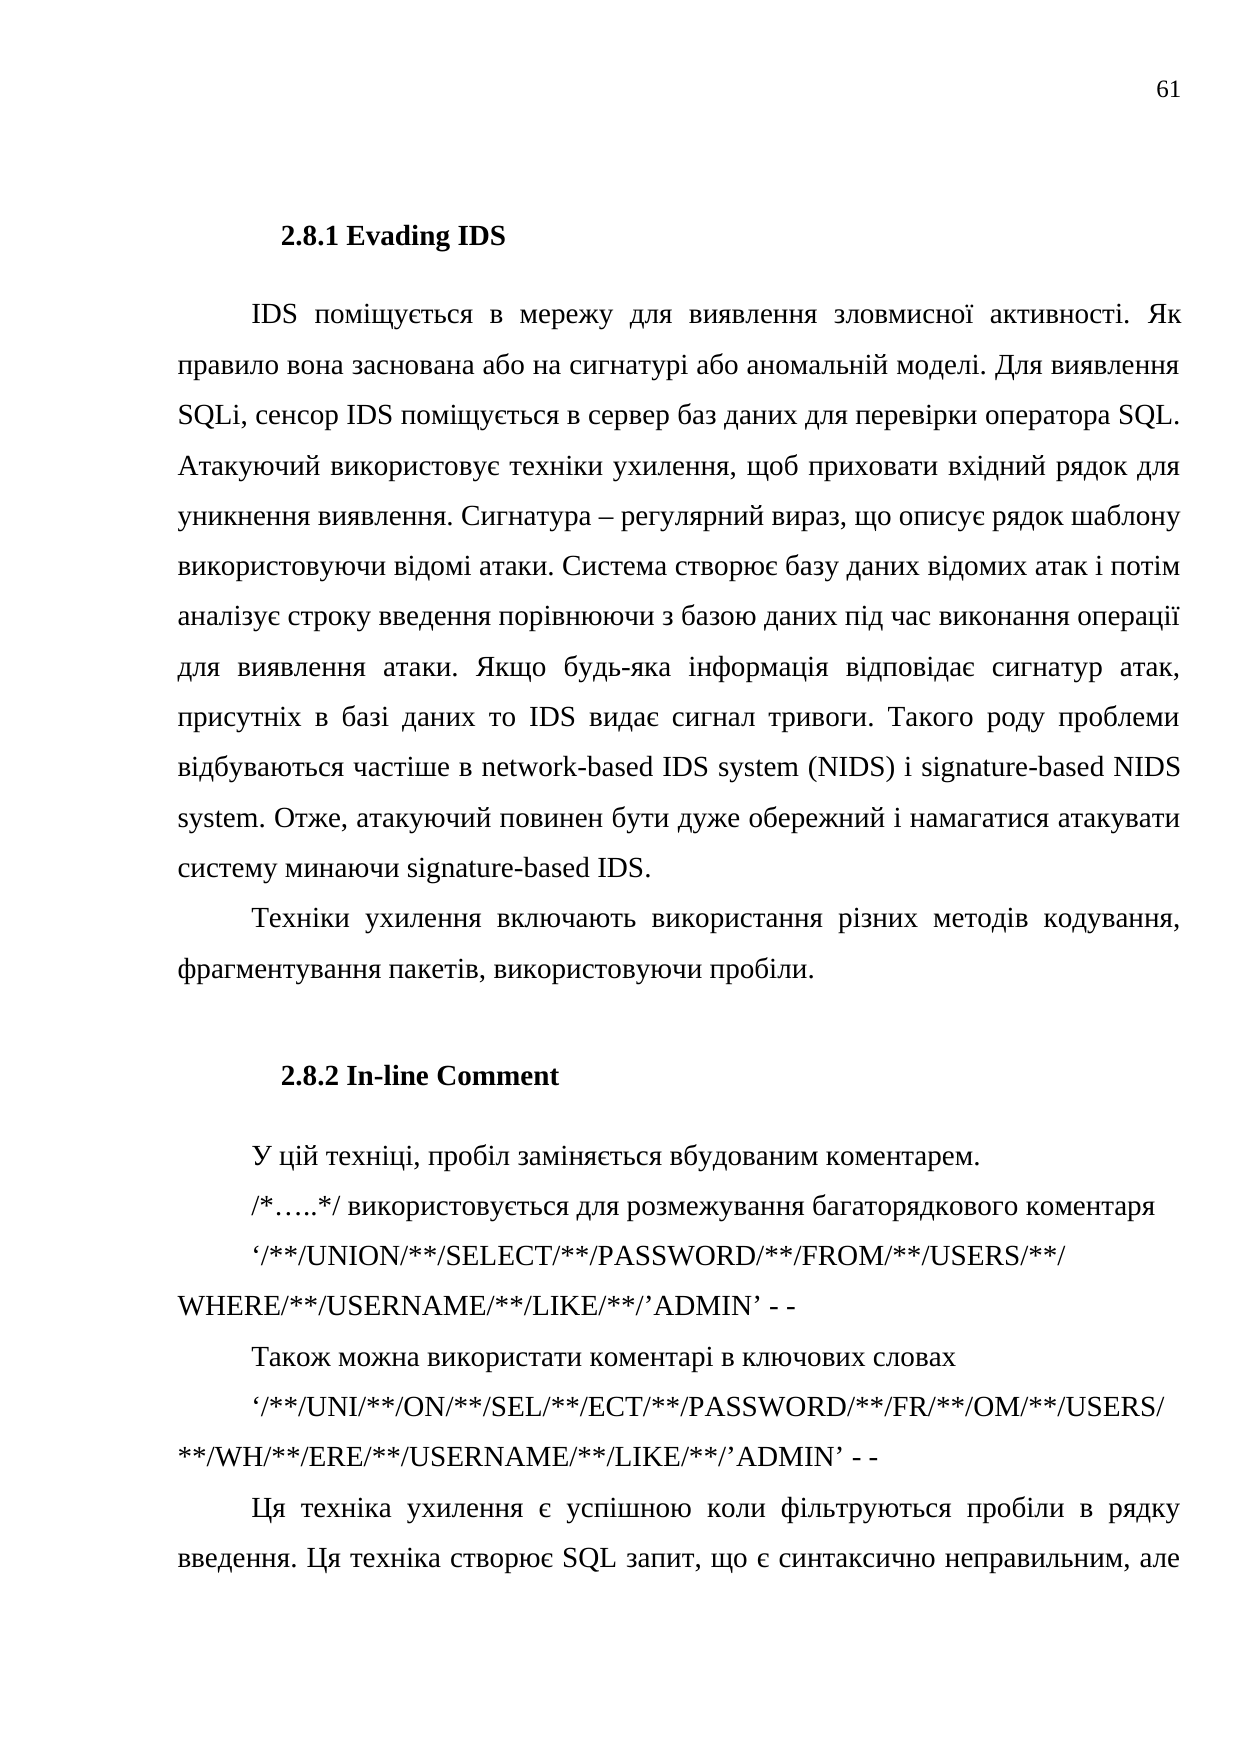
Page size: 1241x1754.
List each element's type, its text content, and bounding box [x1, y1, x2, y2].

text У цій техніці, пробіл заміняється вбудованим коментарем. [177, 1138, 1181, 1171]
text ‘/**/UNION/**/SELECT/**/PASSWORD/**/FROM/**/USERS/**/WHERE/**/USERNAME/**/LIKE/**/’ADMIN’ - - [177, 1238, 1181, 1322]
subtitle 2.8.2 In-line Comment [177, 1058, 1181, 1092]
subtitle 2.8.1 Evading IDS [177, 218, 1181, 251]
text IDS поміщується в мережу для виявлення зловмисної активності. Як правило вона заснована або на сигнатурі або аномальній моделі. Для виявлення SQLi, сенсор IDS поміщується в сервер баз даних для перевірки оператора SQL. Атакуючий використовує техніки ухилення, щоб приховати вхідний рядок для уникнення виявлення. Сигнатура – регулярний вираз, що описує рядок шаблону використовуючи відомі атаки. Система створює базу даних відомих атак і потім аналізує строку введення порівнюючи з базою даних під час виконання операції для виявлення атаки. Якщо будь-яка інформація відповідає сигнатур атак, присутніх в базі даних то IDS видає сигнал тривоги. Такого роду проблеми відбуваються частіше в network-based IDS system (NIDS) і signature-based NIDS system. Отже, атакуючий повинен бути дуже обережний і намагатися атакувати систему минаючи signature-based IDS. [177, 297, 1181, 884]
text Техніки ухилення включають використання різних методів кодування, фрагментування пакетів, використовуючи пробіли. [177, 900, 1181, 984]
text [177, 1490, 1181, 1574]
text ‘/**/UNI/**/ON/**/SEL/**/ECT/**/PASSWORD/**/FR/**/OM/**/USERS/**/WH/**/ERE/**/USERNAME/**/LIKE/**/’ADMIN’ - - [177, 1389, 1181, 1473]
text Також можна використати коментарі в ключових словах [177, 1339, 1181, 1372]
text /*…..*/ використовується для розмежування багаторядкового коментаря [177, 1188, 1181, 1221]
